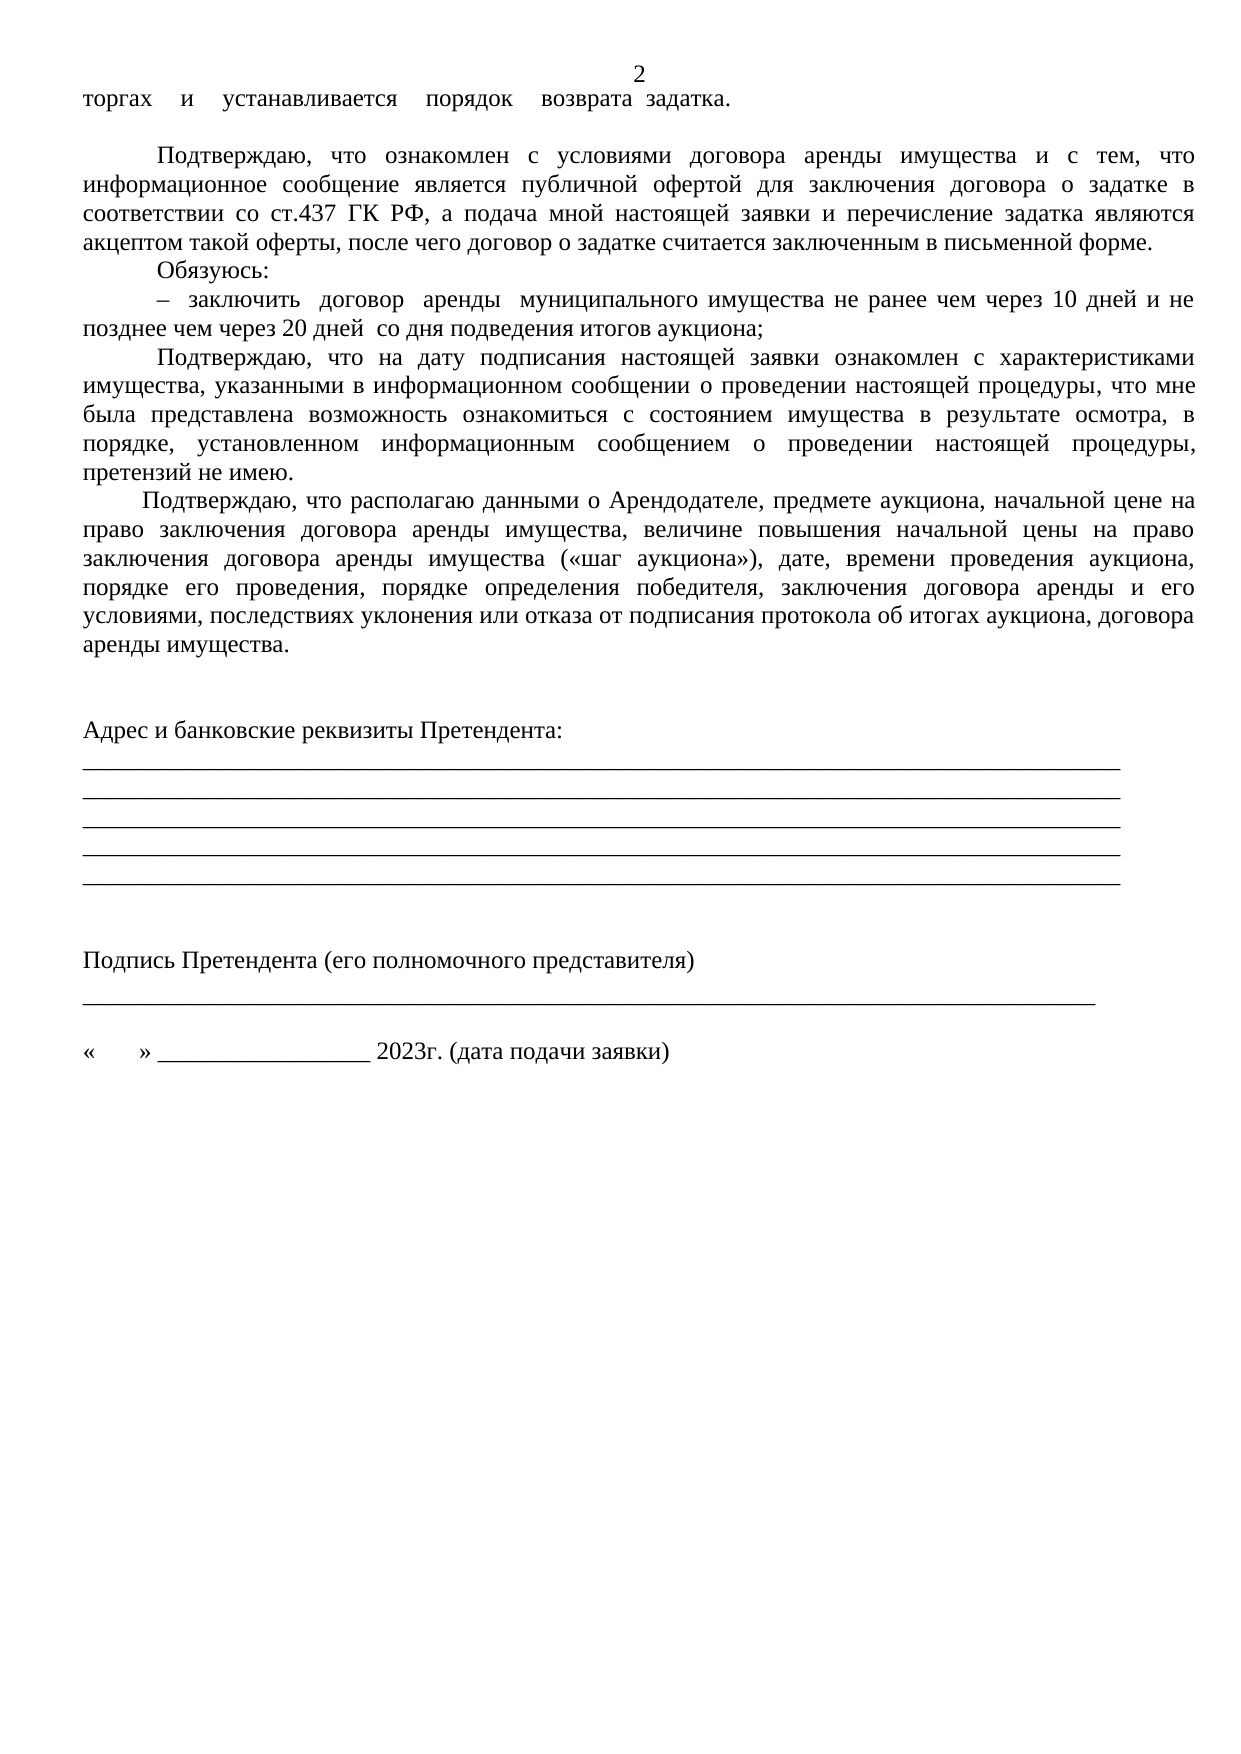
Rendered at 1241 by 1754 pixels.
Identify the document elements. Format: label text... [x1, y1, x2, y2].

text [83, 83, 1196, 112]
text – заключить договор аренды муниципального имущества не ранее чем через 10 дней и не позднее чем через 20 дней со дня подведения итогов аукциона; [83, 284, 1196, 342]
text _________________________________________________________________________________ [83, 979, 1196, 1007]
text Подтверждаю, что располагаю данными о Арендодателе, предмете аукциона, начальной цене на право заключения договора аренды имущества, величине повышения начальной цены на право заключения договора аренды имущества («шаг аукциона»), дате, времени проведения аукциона, порядке его проведения, порядке определения победителя, заключения договора аренды и его условиями, последствиях уклонения или отказа от подписания протокола об итогах аукциона, договора аренды имущества. [83, 486, 1196, 658]
text Подтверждаю, что на дату подписания настоящей заявки ознакомлен с характеристиками имущества, указанными в информационном сообщении о проведении настоящей процедуры, что мне была представлена возможность ознакомиться с состоянием имущества в результате осмотра, в порядке, установленном информационным сообщением о проведении настоящей процедуры, претензий не имею. [83, 342, 1196, 486]
text Адрес и банковские реквизиты Претендента: [83, 716, 1196, 744]
text ___________________________________________________________________________________ [83, 744, 1196, 773]
text Обязуюсь: [83, 256, 1196, 284]
text « » _________________ 2023г. (дата подачи заявки) [83, 1036, 1196, 1065]
text ___________________________________________________________________________________ [83, 859, 1202, 888]
text ___________________________________________________________________________________ [83, 831, 1196, 859]
text ___________________________________________________________________________________ [83, 773, 1196, 802]
text ___________________________________________________________________________________ [83, 802, 1196, 831]
text Подтверждаю, что ознакомлен с условиями договора аренды имущества и с тем, что информационное сообщение является публичной офертой для заключения договора о задатке в соответствии со ст.437 ГК РФ, а подача мной настоящей заявки и перечисление задатка являются акцептом такой оферты, после чего договор о задатке считается заключенным в письменной форме. [83, 141, 1196, 256]
list Подпись Претендента (его полномочного представителя) [83, 946, 1196, 974]
